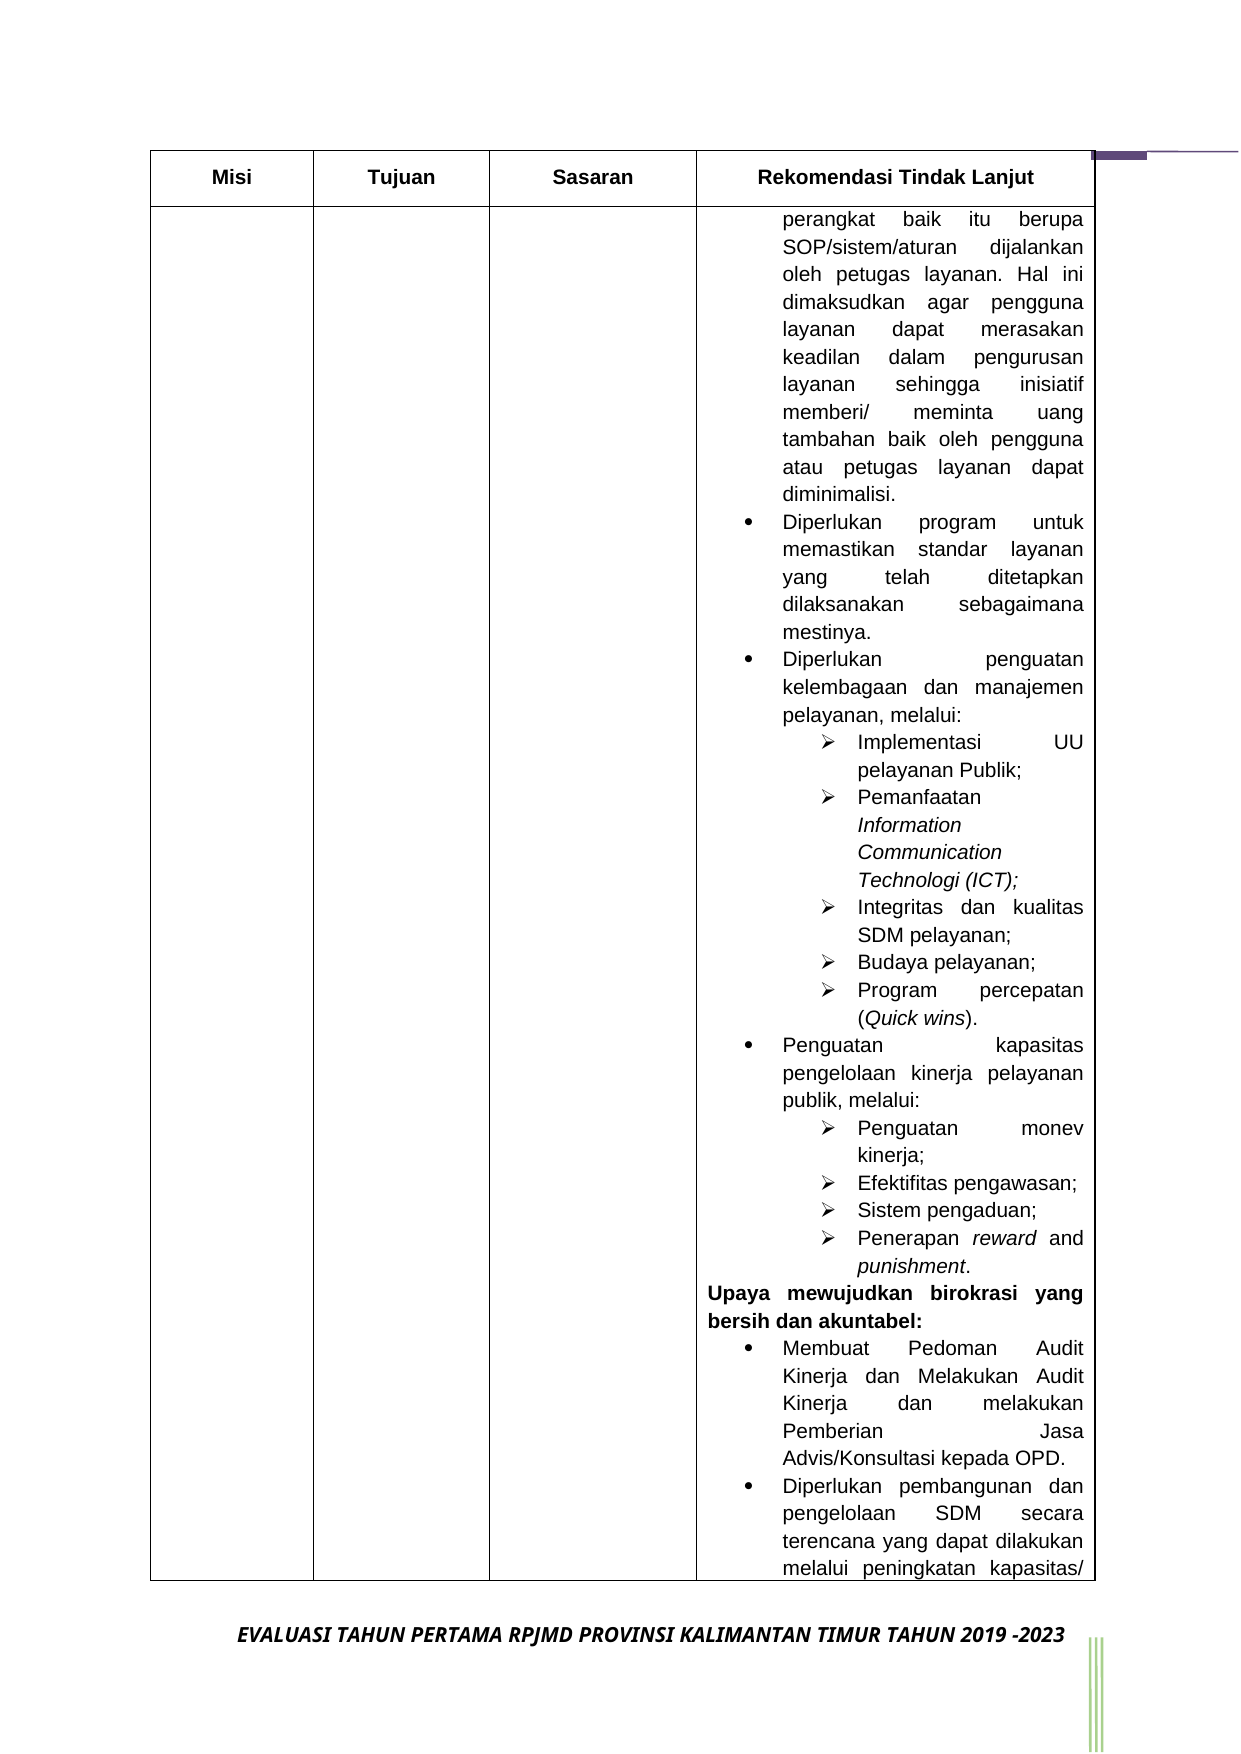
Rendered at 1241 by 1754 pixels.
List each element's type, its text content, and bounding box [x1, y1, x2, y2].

table_header Tujuan [314, 151, 489, 206]
table_header Sasaran [490, 151, 696, 206]
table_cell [490, 207, 696, 1580]
table_header Misi [151, 151, 313, 206]
table_header Rekomendasi Tindak Lanjut [697, 151, 1094, 206]
